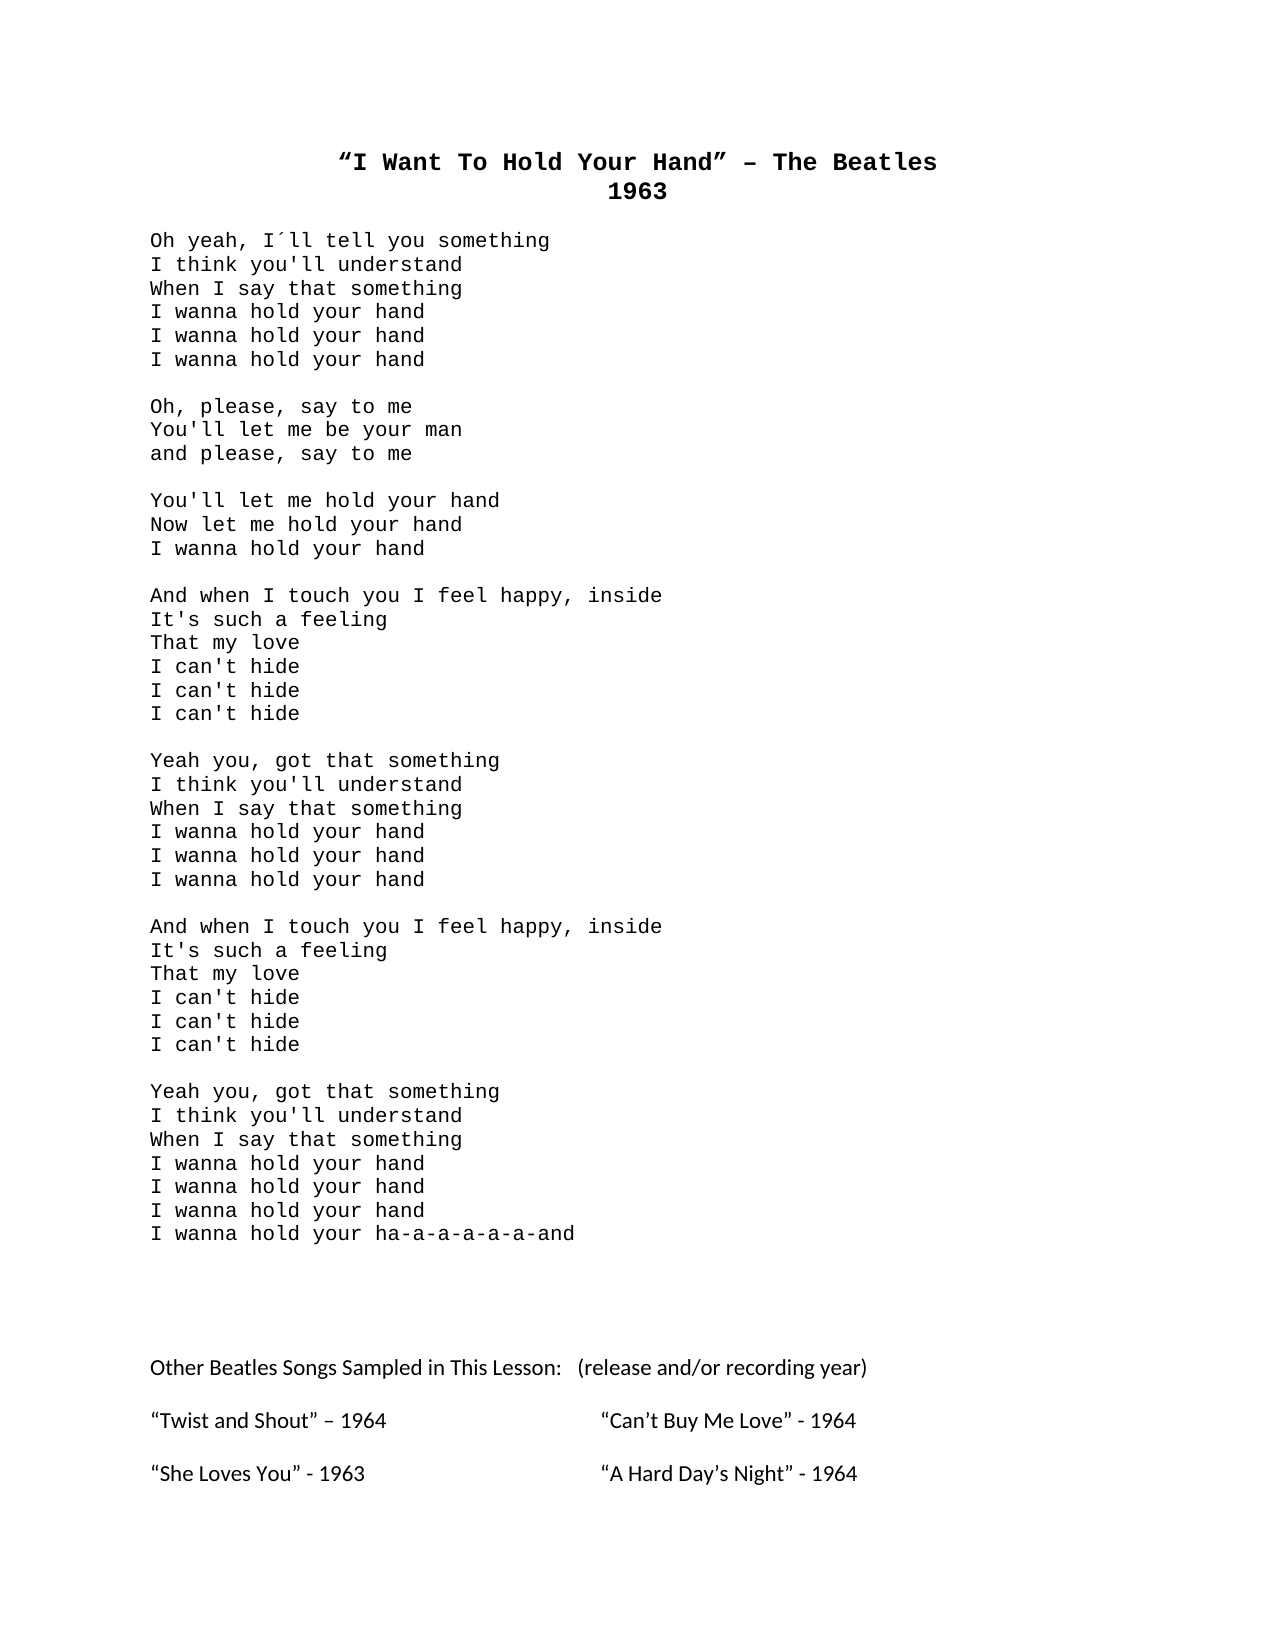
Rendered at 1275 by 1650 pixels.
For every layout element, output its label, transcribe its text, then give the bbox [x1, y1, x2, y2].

text Other Beatles Songs Sampled in This Lesson: (release and/or recording year) [150, 1353, 1125, 1381]
text and please, say to me [150, 443, 1125, 467]
text I can't hide [150, 703, 1125, 727]
text When I say that something [150, 1129, 1125, 1152]
text I can't hide [150, 656, 1125, 679]
text I wanna hold your ha-a-a-a-a-a-and [150, 1223, 1125, 1247]
text “I Want To Hold Your Hand” – The Beatles [150, 150, 1125, 178]
text And when I touch you I feel happy, inside [150, 916, 1125, 940]
text Yeah you, got that something [150, 1082, 1125, 1105]
text It's such a feeling [150, 940, 1125, 963]
text I wanna hold your hand [150, 325, 1125, 348]
text I wanna hold your hand [150, 1152, 1125, 1176]
text I wanna hold your hand [150, 845, 1125, 869]
text “Twist and Shout” – 1964 “Can’t Buy Me Love” - 1964 [150, 1406, 1125, 1434]
text I can't hide [150, 679, 1125, 703]
text I wanna hold your hand [150, 1200, 1125, 1223]
text That my love [150, 963, 1125, 987]
text I wanna hold your hand [150, 821, 1125, 845]
text And when I touch you I feel happy, inside [150, 585, 1125, 609]
text I wanna hold your hand [150, 538, 1125, 561]
text I think you'll understand [150, 774, 1125, 798]
text Oh, please, say to me [150, 396, 1125, 419]
text 1963 [150, 178, 1125, 207]
text Now let me hold your hand [150, 514, 1125, 538]
text I wanna hold your hand [150, 301, 1125, 325]
text I can't hide [150, 987, 1125, 1011]
text “She Loves You” - 1963 “A Hard Day’s Night” - 1964 [150, 1459, 1125, 1487]
text I can't hide [150, 1034, 1125, 1058]
text It's such a feeling [150, 609, 1125, 632]
text I wanna hold your hand [150, 348, 1125, 372]
text You'll let me hold your hand [150, 490, 1125, 514]
text Oh yeah, I´ll tell you something [150, 230, 1125, 254]
text I wanna hold your hand [150, 869, 1125, 892]
text I wanna hold your hand [150, 1176, 1125, 1200]
text I think you'll understand [150, 1105, 1125, 1129]
text You'll let me be your man [150, 419, 1125, 443]
text When I say that something [150, 278, 1125, 301]
text That my love [150, 632, 1125, 656]
text I can't hide [150, 1011, 1125, 1034]
text When I say that something [150, 798, 1125, 821]
text I think you'll understand [150, 254, 1125, 278]
text Yeah you, got that something [150, 751, 1125, 774]
